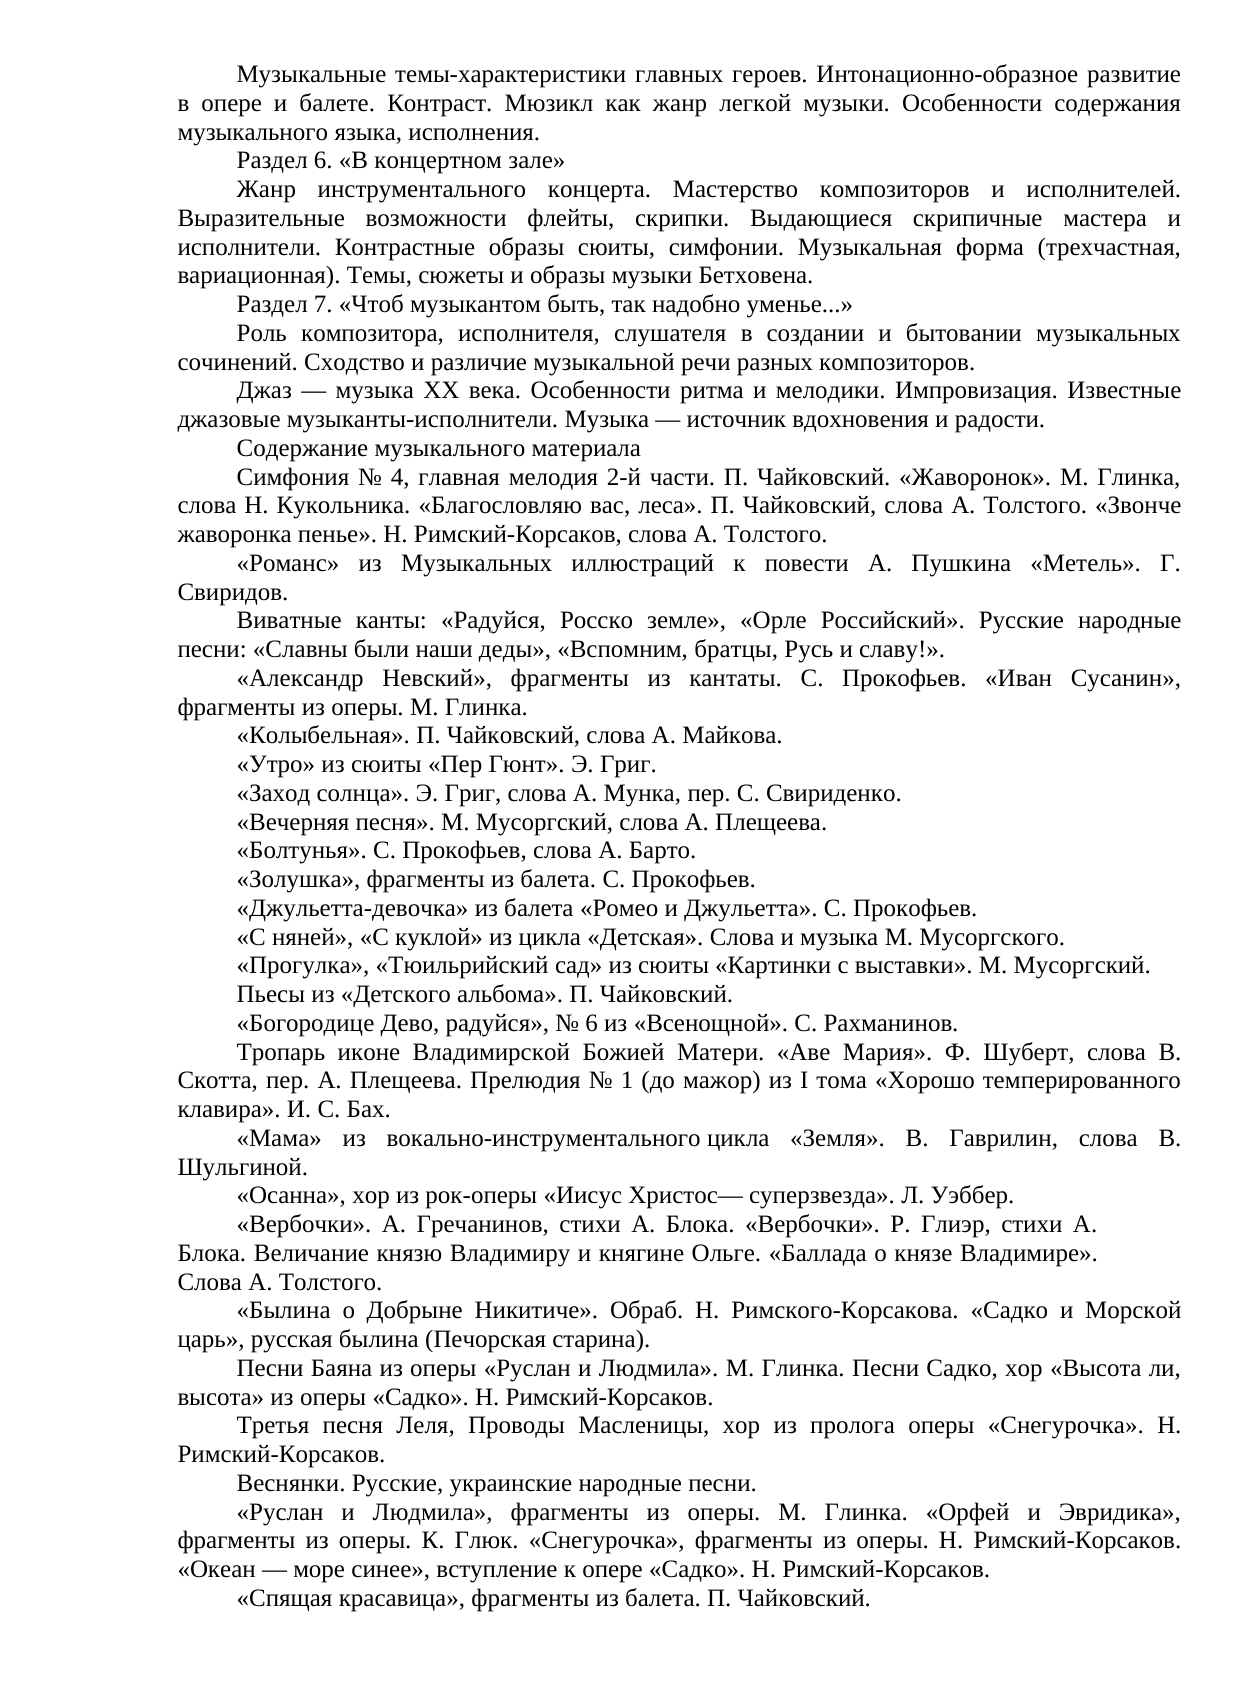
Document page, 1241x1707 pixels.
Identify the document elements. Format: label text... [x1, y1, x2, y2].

text Джаз — музыка XX века. Особенности ритма и мелодики. Импровизация. Известные джазовые музыканты-исполнители. Музыка — источник вдохновения и радости. [177, 375, 1181, 433]
text Жанр инструментального концерта. Мастерство композиторов и исполнителей. Выразительные возможности флейты, скрипки. Выдающиеся скрипичные мастера и исполнители. Контрастные образы сюиты, симфонии. Музыкальная форма (трехчастная, вариационная). Темы, сюжеты и образы музыки Бетховена. [177, 174, 1181, 289]
text Симфония № 4, главная мелодия 2-й части. П. Чайковский. «Жаворонок». М. Глинка, слова Н. Кукольника. «Благословляю вас, леса». П. Чайковский, слова А. Толстого. «Звонче жаворонка пенье». Н. Римский-Корсаков, слова А. Толстого. [177, 462, 1181, 548]
text «Александр Невский», фрагменты из кантаты. С. Прокофьев. «Иван Сусанин», фрагменты из оперы. М. Глинка. [177, 663, 1181, 720]
text Роль композитора, исполнителя, слушателя в создании и бытовании музыкальных сочинений. Сходство и различие музыкальной речи разных композиторов. [177, 318, 1181, 375]
text «С няней», «С куклой» из цикла «Детская». Слова и музыка М. Мусоргского. [177, 922, 1181, 950]
text «Прогулка», «Тюильрийский сад» из сюиты «Картинки с выставки». М. Мусоргский. [177, 950, 1181, 979]
text «Вечерняя песня». М. Мусоргский, слова А. Плещеева. [177, 807, 1181, 835]
text Третья песня Леля, Проводы Масленицы, хор из пролога оперы «Снегурочка». Н. Римский-Корсаков. [177, 1410, 1181, 1468]
text «Джульетта-девочка» из балета «Ромео и Джульетта». С. Прокофьев. [177, 893, 1181, 922]
text «Мама» из вокально-инструментального цикла «Земля». В. Гаврилин, слова В. Шульгиной. [177, 1123, 1181, 1180]
text Раздел 7. «Чтоб музыкантом быть, так надобно уменье...» [177, 289, 1098, 318]
text «Былина о Добрыне Никитиче». Обраб. Н. Римского-Корсакова. «Садко и Морской царь», русская былина (Печорская старина). [177, 1295, 1181, 1353]
text «Утро» из сюиты «Пер Гюнт». Э. Григ. [177, 749, 1181, 778]
text Содержание музыкального материала [177, 433, 1181, 462]
text «Вербочки». А. Гречанинов, стихи А. Блока. «Вербочки». Р. Глиэр, стихи А. Блока. Величание князю Владимиру и княгине Ольге. «Баллада о князе Владимире». Слова А. Толстого. [177, 1209, 1098, 1295]
text «Осанна», хор из рок-оперы «Иисус Христос— суперзвезда». Л. Уэббер. [177, 1180, 1181, 1209]
text «Заход солнца». Э. Григ, слова А. Мунка, пер. С. Свириденко. [177, 778, 1181, 807]
text Виватные канты: «Радуйся, Росско земле», «Орле Российский». Русские народные песни: «Славны были наши деды», «Вспомним, братцы, Русь и славу!». [177, 605, 1181, 663]
text Песни Баяна из оперы «Руслан и Людмила». М. Глинка. Песни Садко, хор «Высота ли, высота» из оперы «Садко». Н. Римский-Корсаков. [177, 1353, 1181, 1410]
text «Богородице Дево, радуйся», № 6 из «Всенощной». С. Рахманинов. [177, 1008, 1181, 1037]
text «Спящая красавица», фрагменты из балета. П. Чайковский. [177, 1583, 1181, 1612]
text Пьесы из «Детского альбома». П. Чайковский. [177, 979, 1181, 1008]
text Веснянки. Русские, украинские народные песни. [177, 1468, 1181, 1497]
text Раздел 6. «В концертном зале» [177, 145, 1181, 174]
text «Колыбельная». П. Чайковский, слова А. Майкова. [177, 720, 1181, 749]
text Тропарь иконе Владимирской Божией Матери. «Аве Мария». Ф. Шуберт, слова В. Скотта, пер. А. Плещеева. Прелюдия № 1 (до мажор) из I тома «Хорошо темперированного клавира». И. С. Бах. [177, 1037, 1181, 1123]
text «Романс» из Музыкальных иллюстраций к повести А. Пушкина «Метель». Г. Свиридов. [177, 548, 1181, 605]
text «Золушка», фрагменты из балета. С. Прокофьев. [177, 864, 1181, 893]
text «Болтунья». С. Прокофьев, слова А. Барто. [177, 835, 1181, 864]
text Музыкальные темы-характеристики главных героев. Интонационно-образное развитие в опере и балете. Контраст. Мюзикл как жанр легкой музыки. Особенности содержания музыкального языка, исполнения. [177, 59, 1181, 145]
text «Руслан и Людмила», фрагменты из оперы. М. Глинка. «Орфей и Эвридика», фрагменты из оперы. К. Глюк. «Снегурочка», фрагменты из оперы. Н. Римский-Корсаков. «Океан — море синее», вступление к опере «Садко». Н. Римский-Корсаков. [177, 1497, 1181, 1583]
